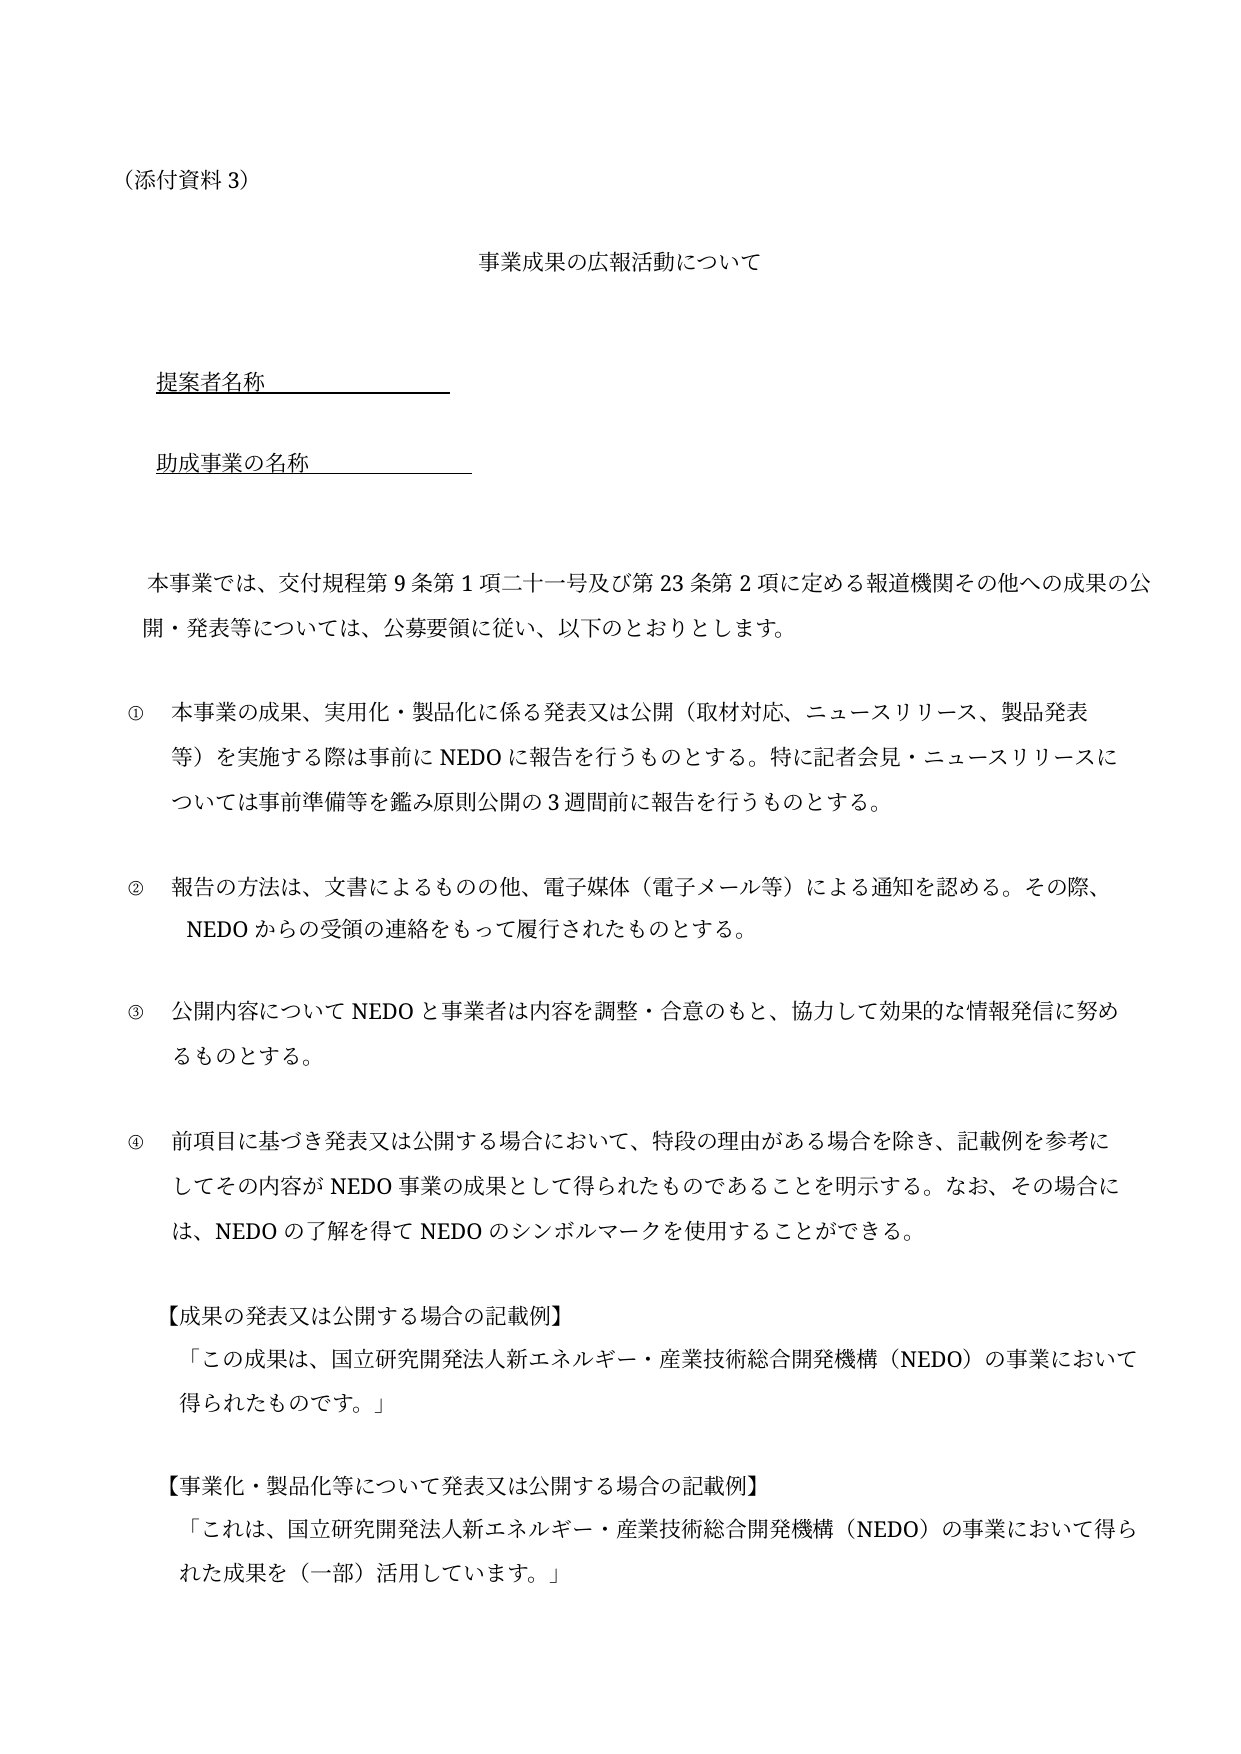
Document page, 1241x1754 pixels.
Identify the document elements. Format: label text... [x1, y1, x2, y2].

list 本事業の成果、実用化・製品化に係る発表又は公開（取材対応、ニュースリリース、製品発表等）を実施する際は事前に NEDO に報告を行うものとする。特に記者会見・ニュースリリースについては事前準備等を鑑み原則公開の3週間前に報告を行うものとする。 [127, 695, 1128, 817]
text 事業成果の広報活動について [111, 245, 1129, 276]
text NEDO からの受領の連絡をもって履行されたものとする。 [186, 912, 1152, 943]
list 報告の方法は、文書によるものの他、電子媒体（電子メール等）による通知を認める。その際、 [127, 870, 1128, 901]
text 本事業では、交付規程第 9 条第 1 項二十一号及び第 23 条第 2 項に定める報道機関その他への成果の公開・発表等については、公募要領に従い、以下のとおりとします。 [142, 566, 1152, 642]
text 【成果の発表又は公開する場合の記載例】 [157, 1299, 1152, 1330]
text 【事業化・製品化等について発表又は公開する場合の記載例】 [157, 1469, 1152, 1501]
text 「これは、国立研究開発法人新エネルギー・産業技術総合開発機構（NEDO）の事業において得られた成果を（一部）活用しています。」 [178, 1512, 1152, 1588]
text （添付資料 3） [112, 163, 1152, 194]
text 助成事業の名称 [156, 446, 1184, 477]
text 提案者名称 [156, 365, 1184, 396]
text 「この成果は、国立研究開発法人新エネルギー・産業技術総合開発機構（NEDO）の事業において得られたものです。」 [178, 1342, 1152, 1417]
list 前項目に基づき発表又は公開する場合において、特段の理由がある場合を除き、記載例を参考にしてその内容が NEDO 事業の成果として得られたものであることを明示する。なお、その場合には、NEDO の了解を得て NEDO のシンボルマークを使用することができる。 [127, 1124, 1128, 1246]
list 公開内容について NEDO と事業者は内容を調整・合意のもと、協力して効果的な情報発信に努めるものとする。 [127, 994, 1128, 1071]
